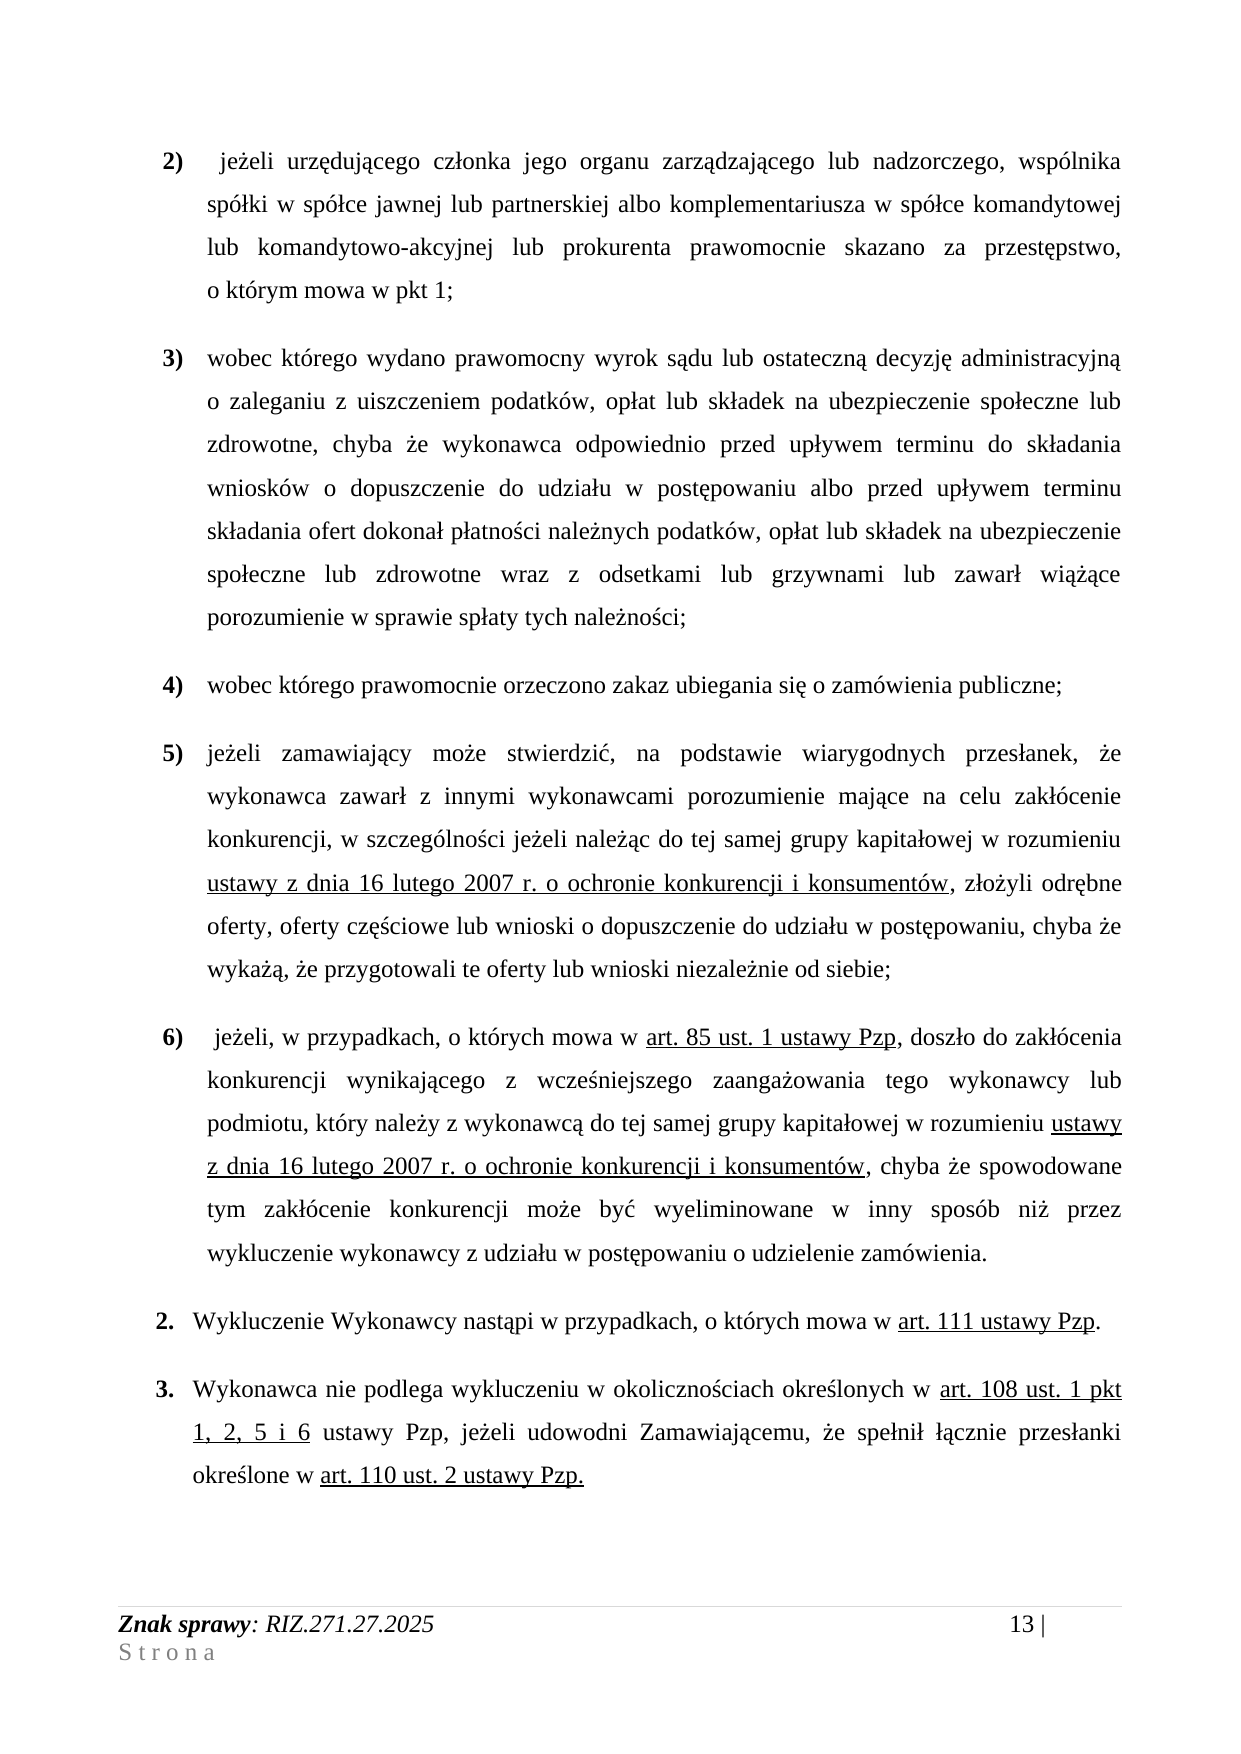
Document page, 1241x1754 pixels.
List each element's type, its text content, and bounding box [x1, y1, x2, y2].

list Wykluczenie Wykonawcy nastąpi w przypadkach, o których mowa w art. 111 ustawy Pzp. [155, 1306, 1122, 1334]
list wobec którego wydano prawomocny wyrok sądu lub ostateczną decyzję administracyjną o zaleganiu z uiszczeniem podatków, opłat lub składek na ubezpieczenie społeczne lub zdrowotne, chyba że wykonawca odpowiednio przed upływem terminu do składania wniosków o dopuszczenie do udziału w postępowaniu albo przed upływem terminu składania ofert dokonał płatności należnych podatków, opłat lub składek na ubezpieczenie społeczne lub zdrowotne wraz z odsetkami lub grzywnami lub zawarł wiążące porozumienie w sprawie spłaty tych należności; [162, 343, 1122, 631]
list jeżeli zamawiający może stwierdzić, na podstawie wiarygodnych przesłanek, że wykonawca zawarł z innymi wykonawcami porozumienie mające na celu zakłócenie konkurencji, w szczególności jeżeli należąc do tej samej grupy kapitałowej w rozumieniu ustawy z dnia 16 lutego 2007 r. o ochronie konkurencji i konsumentów, złożyli odrębne oferty, oferty częściowe lub wnioski o dopuszczenie do udziału w postępowaniu, chyba że wykażą, że przygotowali te oferty lub wnioski niezależnie od siebie; [162, 738, 1122, 983]
list jeżeli, w przypadkach, o których mowa w art. 85 ust. 1 ustawy Pzp, doszło do zakłócenia konkurencji wynikającego z wcześniejszego zaangażowania tego wykonawcy lub podmiotu, który należy z wykonawcą do tej samej grupy kapitałowej w rozumieniu ustawy z dnia 16 lutego 2007 r. o ochronie konkurencji i konsumentów, chyba że spowodowane tym zakłócenie konkurencji może być wyeliminowane w inny sposób niż przez wykluczenie wykonawcy z udziału w postępowaniu o udzielenie zamówienia. [162, 1022, 1122, 1266]
list jeżeli urzędującego członka jego organu zarządzającego lub nadzorczego, wspólnika spółki w spółce jawnej lub partnerskiej albo komplementariusza w spółce komandytowej lub komandytowo-akcyjnej lub prokurenta prawomocnie skazano za przestępstwo, o którym mowa w pkt 1; [162, 146, 1122, 304]
list wobec którego prawomocnie orzeczono zakaz ubiegania się o zamówienia publiczne; [162, 670, 1122, 699]
list Wykonawca nie podlega wykluczeniu w okolicznościach określonych w art. 108 ust. 1 pkt 1, 2, 5 i 6 ustawy Pzp, jeżeli udowodni Zamawiającemu, że spełnił łącznie przesłanki określone w art. 110 ust. 2 ustawy Pzp. [155, 1374, 1122, 1489]
